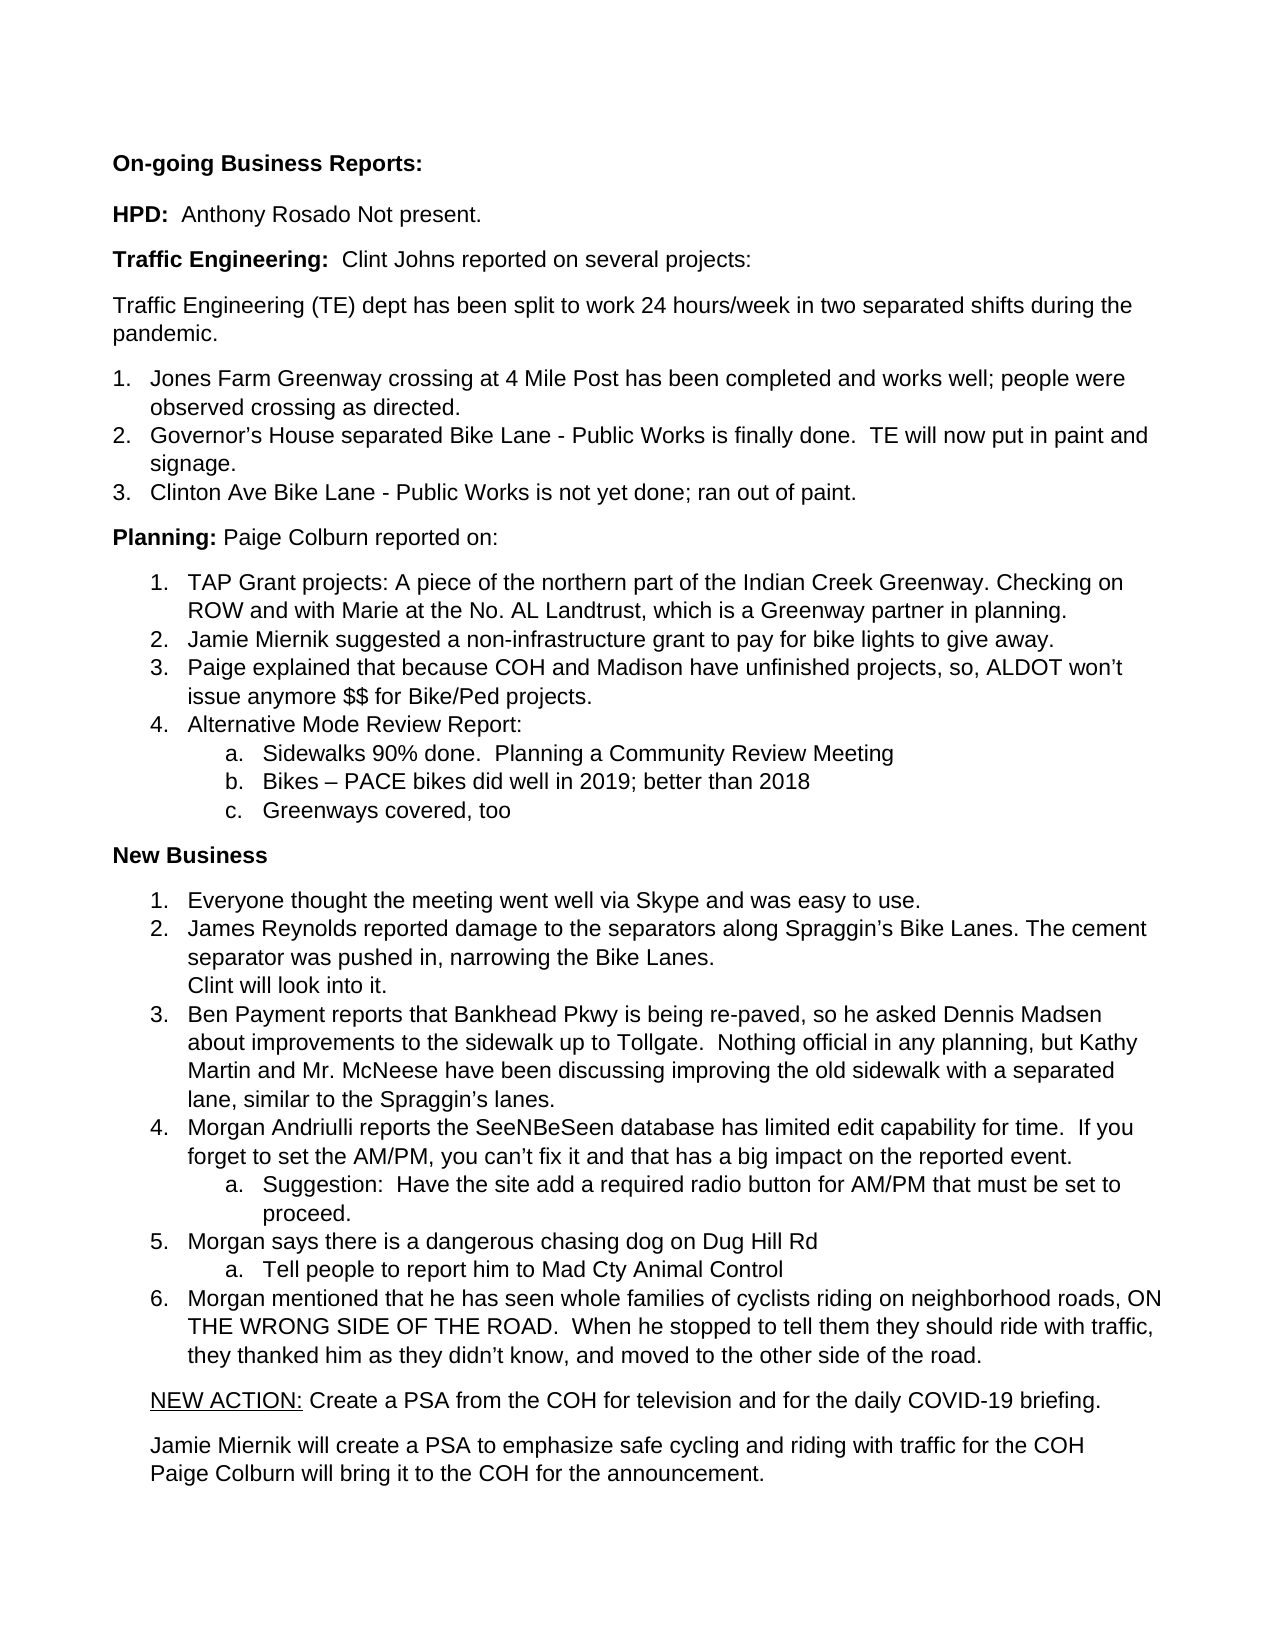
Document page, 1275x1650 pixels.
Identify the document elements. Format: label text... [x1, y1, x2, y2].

list Ben Payment reports that Bankhead Pkwy is being re-paved, so he asked Dennis Madsen about improvements to the sidewalk up to Tollgate. Nothing official in any planning, but Kathy Martin and Mr. McNeese have been discussing improving the old sidewalk with a separated lane, similar to the Spraggin’s lanes. [150, 1001, 1162, 1112]
list Clinton Ave Bike Lane - Public Works is not yet done; ran out of paint. [112, 479, 1162, 505]
text Jamie Miernik will create a PSA to emphasize safe cycling and riding with traffic for the COH Paige Colburn will bring it to the COH for the announcement. [150, 1432, 1162, 1487]
list Jamie Miernik suggested a non-infrastructure grant to pay for bike lights to give away. [150, 626, 1162, 652]
list Bikes – PACE bikes did well in 2019; better than 2018 [225, 768, 1162, 794]
text NEW ACTION: Create a PSA from the COH for television and for the daily COVID-19 briefing. [150, 1387, 1162, 1413]
list Greenways covered, too [225, 797, 1162, 823]
list Sidewalks 90% done. Planning a Community Review Meeting [225, 740, 1162, 766]
list TAP Grant projects: A piece of the northern part of the Indian Creek Greenway. Checking on ROW and with Marie at the No. AL Landtrust, which is a Greenway partner in planning. [150, 569, 1162, 624]
list James Reynolds reported damage to the separators along Spraggin’s Bike Lanes. The cement separator was pushed in, narrowing the Bike Lanes. Clint will look into it. [150, 915, 1162, 998]
list Morgan mentioned that he has seen whole families of cyclists riding on neighborhood roads, ON THE WRONG SIDE OF THE ROAD. When he stopped to tell them they should ride with traffic, they thanked him as they didn’t know, and moved to the other side of the road. [150, 1285, 1162, 1368]
list Everyone thought the meeting went well via Skype and was easy to use. [150, 887, 1162, 913]
list Morgan Andriulli reports the SeeNBeSeen database has limited edit capability for time. If you forget to set the AM/PM, you can’t fix it and that has a big impact on the reported event. [150, 1114, 1162, 1169]
text Planning: Paige Colburn reported on: [112, 524, 1162, 550]
list Morgan says there is a dangerous chasing dog on Dug Hill Rd [150, 1228, 1162, 1254]
text On-going Business Reports: [112, 150, 1162, 176]
list Jones Farm Greenway crossing at 4 Mile Post has been completed and works well; people were observed crossing as directed. [112, 365, 1162, 420]
text Traffic Engineering: Clint Johns reported on several projects: [112, 246, 1162, 273]
text Traffic Engineering (TE) dept has been split to work 24 hours/week in two separated shifts during the pandemic. [112, 292, 1162, 346]
list Suggestion: Have the site add a required radio button for AM/PM that must be set to proceed. [225, 1171, 1162, 1226]
list Alternative Mode Review Report: [150, 711, 1162, 738]
list Governor’s House separated Bike Lane - Public Works is finally done. TE will now put in paint and signage. [112, 422, 1162, 477]
text New Business [112, 842, 1162, 868]
text HPD: Anthony Rosado Not present. [112, 201, 1162, 228]
list Tell people to report him to Mad Cty Animal Control [225, 1256, 1162, 1283]
list Paige explained that because COH and Madison have unfinished projects, so, ALDOT won’t issue anymore $$ for Bike/Ped projects. [150, 654, 1162, 709]
